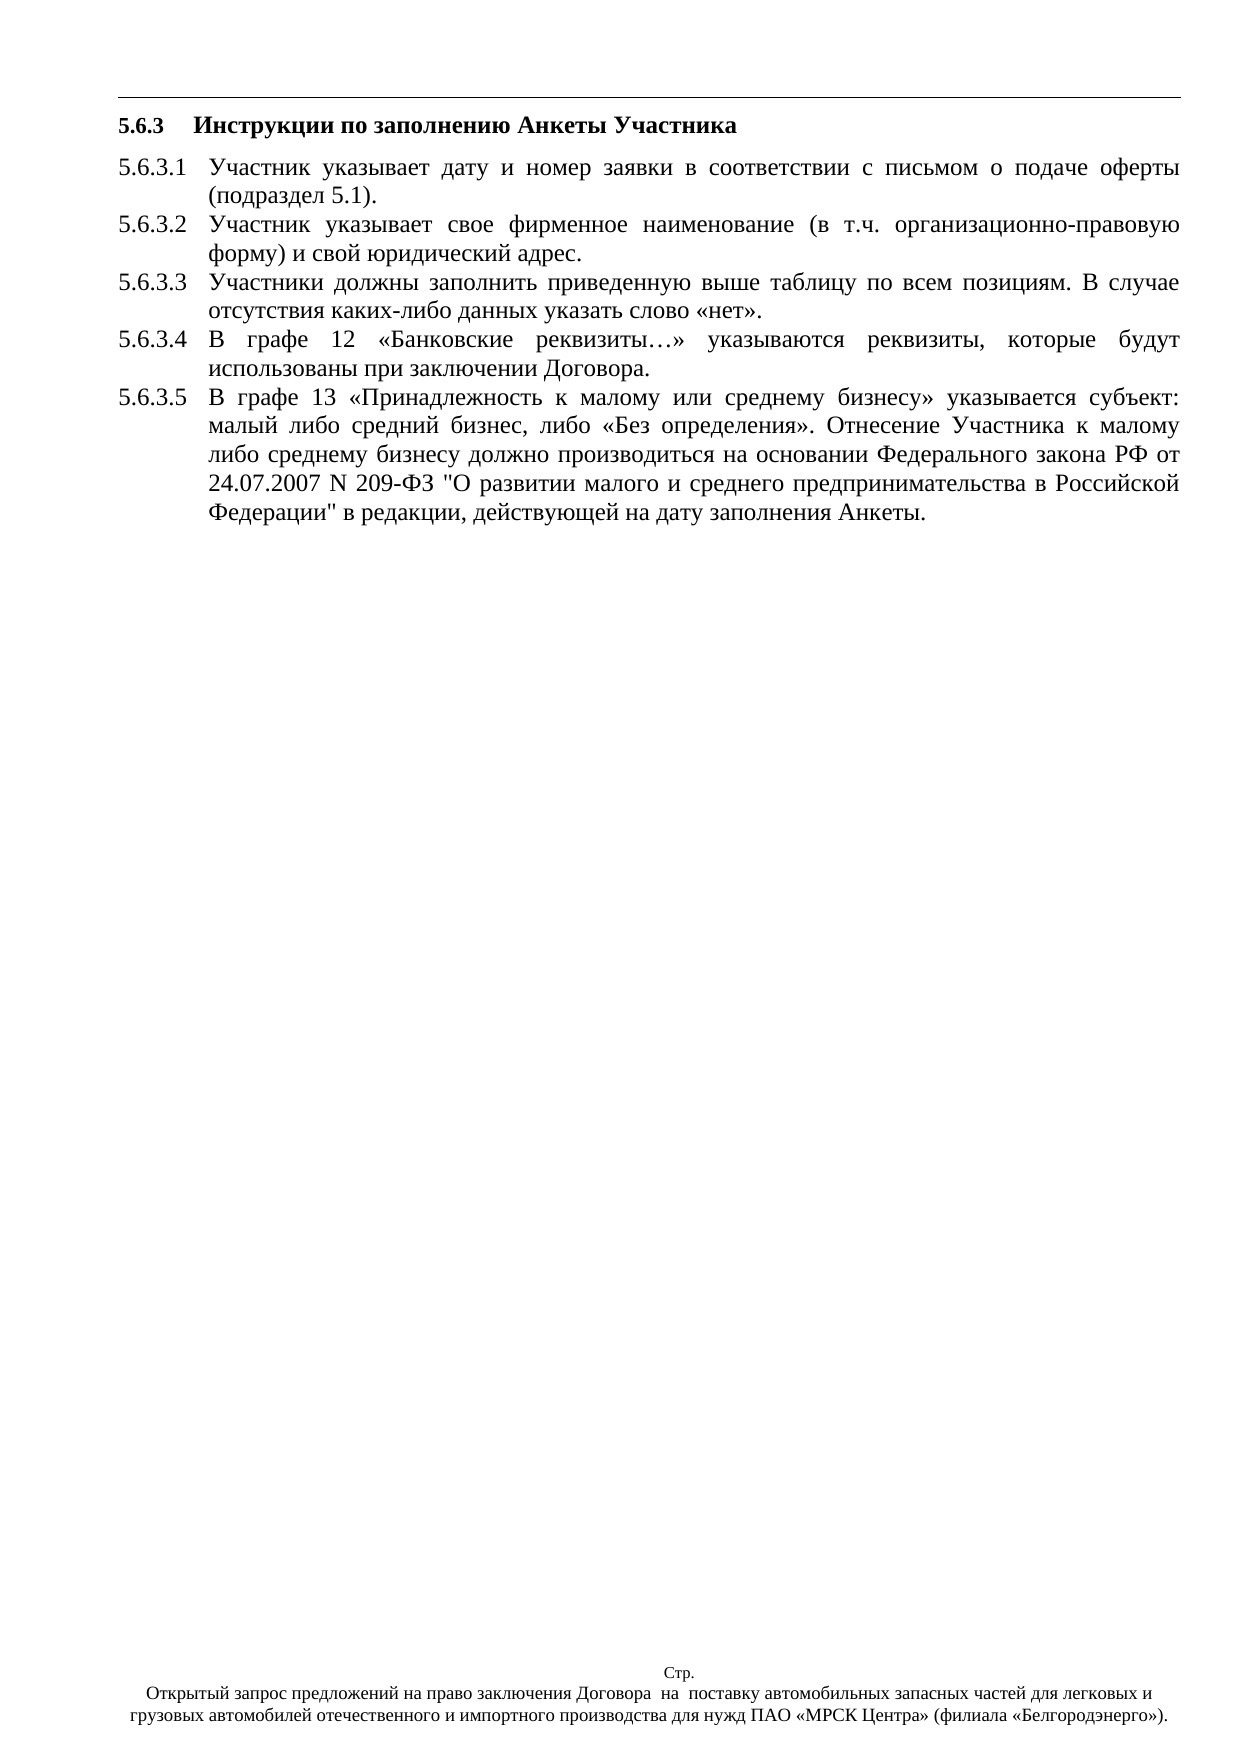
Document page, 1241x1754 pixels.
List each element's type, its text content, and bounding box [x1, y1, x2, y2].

list В графе 13 «Принадлежность к малому или среднему бизнесу» указывается субъект: малый либо средний бизнес, либо «Без определения». Отнесение Участника к малому либо среднему бизнесу должно производиться на основании Федерального закона РФ от 24.07.2007 N 209-ФЗ "О развитии малого и среднего предпринимательства в Российской Федерации" в редакции, действующей на дату заполнения Анкеты. [118, 382, 1181, 526]
list Участник указывает свое фирменное наименование (в т.ч. организационно-правовую форму) и свой юридический адрес. [118, 209, 1181, 267]
subtitle Инструкции по заполнению Анкеты Участника [118, 111, 1181, 139]
list В графе 12 «Банковские реквизиты…» указываются реквизиты, которые будут использованы при заключении Договора. [118, 324, 1181, 382]
list Участники должны заполнить приведенную выше таблицу по всем позициям. В случае отсутствия каких-либо данных указать слово «нет». [118, 267, 1181, 324]
